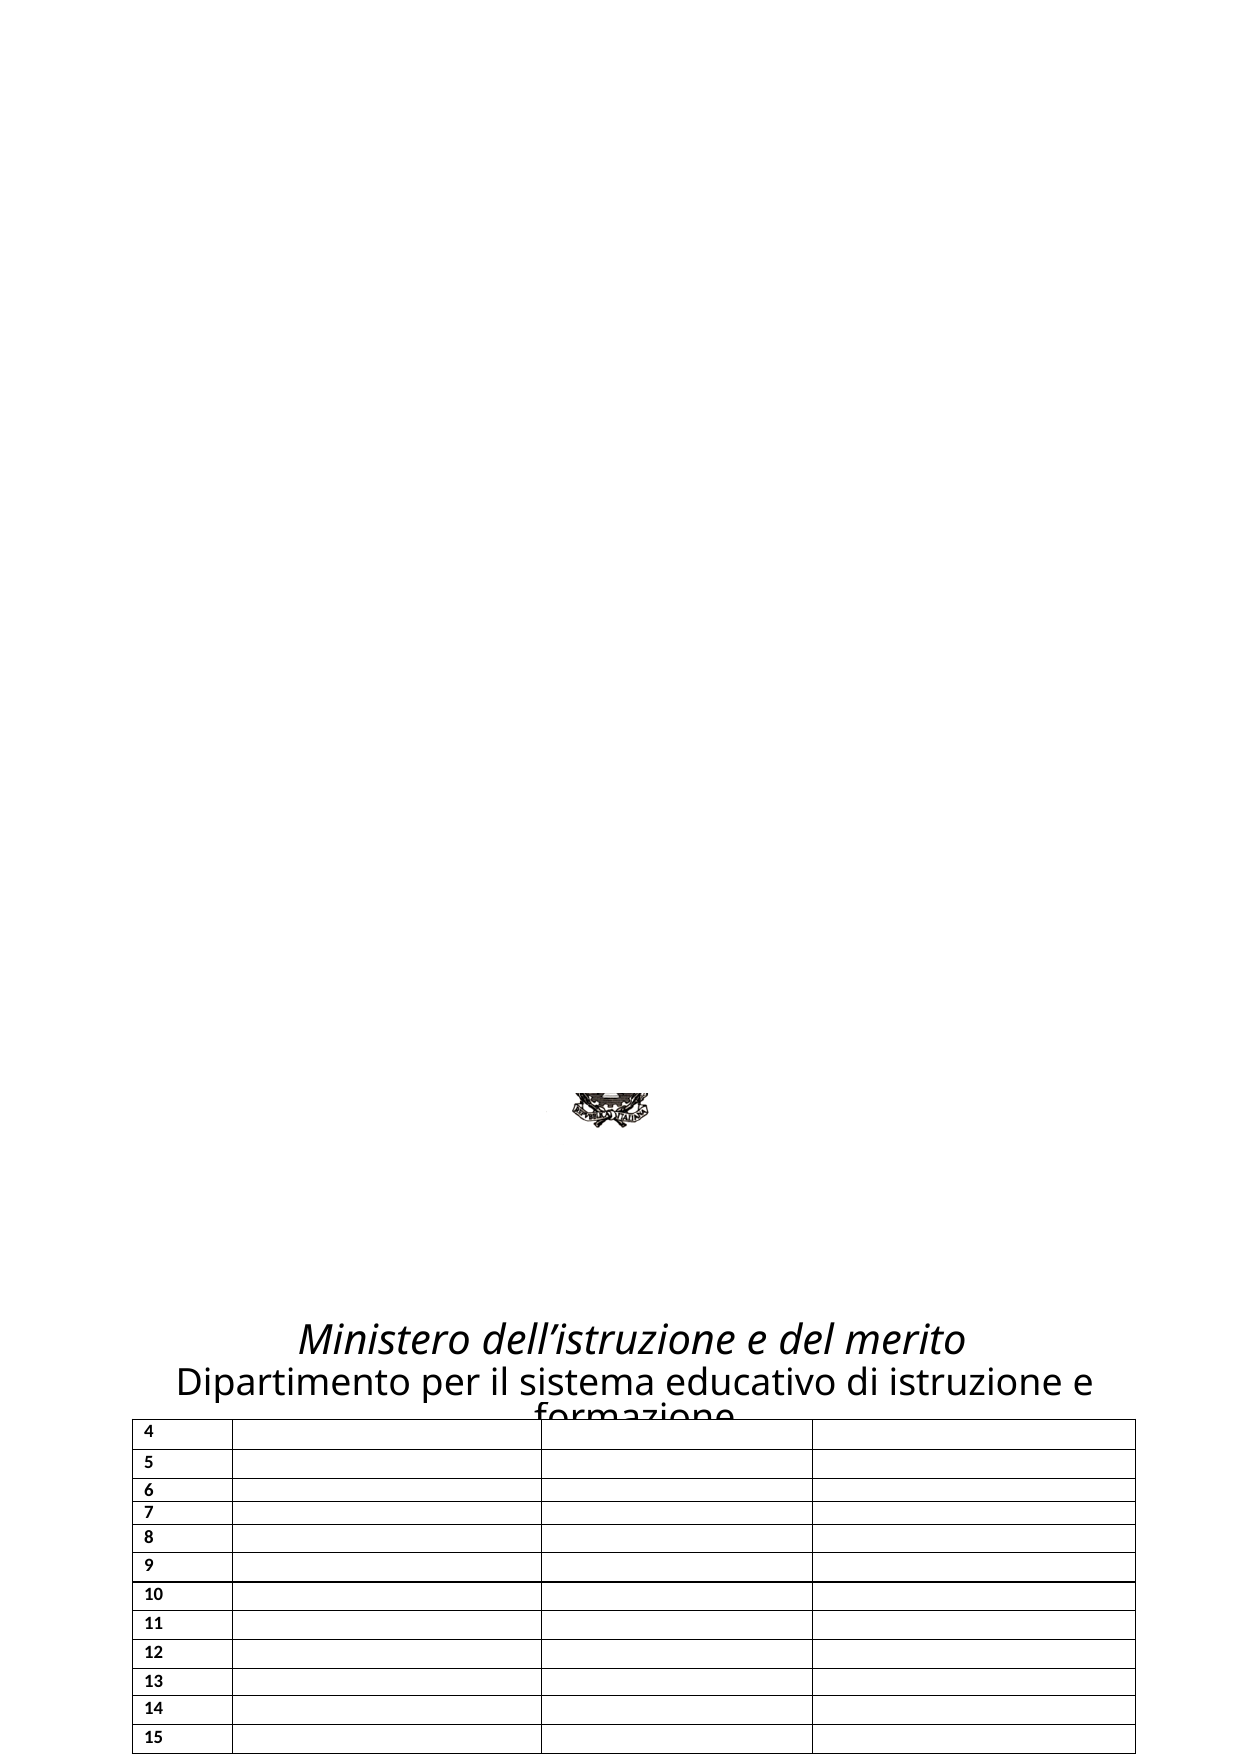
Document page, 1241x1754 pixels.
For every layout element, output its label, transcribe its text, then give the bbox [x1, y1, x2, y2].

table_cell 9 [133, 1553, 232, 1581]
table_cell [813, 1479, 1135, 1501]
table_cell [542, 1611, 812, 1639]
table_cell 6 [133, 1479, 232, 1501]
table_cell [542, 1420, 812, 1449]
table_cell [542, 1640, 812, 1668]
table_cell [813, 1669, 1135, 1695]
table_cell [542, 1725, 812, 1753]
table_cell 14 [133, 1696, 232, 1724]
picture [546, 1093, 674, 1145]
table_cell [233, 1583, 541, 1610]
table_cell [542, 1583, 812, 1610]
table_cell 5 [133, 1450, 232, 1478]
table_cell [813, 1450, 1135, 1478]
table_cell [813, 1611, 1135, 1639]
table_cell [542, 1525, 812, 1552]
table_cell 4 [133, 1420, 232, 1449]
table_cell [813, 1725, 1135, 1753]
table_cell [233, 1420, 541, 1449]
table_cell [813, 1502, 1135, 1524]
table_cell 8 [133, 1525, 232, 1552]
table_cell 12 [133, 1640, 232, 1668]
table_cell [542, 1450, 812, 1478]
table_cell 15 [133, 1725, 232, 1753]
table_cell [233, 1450, 541, 1478]
table_cell [233, 1696, 541, 1724]
table_cell [233, 1553, 541, 1581]
table_cell [233, 1669, 541, 1695]
table_cell [233, 1479, 541, 1501]
table_cell 10 [133, 1583, 232, 1610]
table_cell [542, 1669, 812, 1695]
table_cell [813, 1583, 1135, 1610]
table_cell [233, 1725, 541, 1753]
table_cell [813, 1640, 1135, 1668]
table_cell [542, 1553, 812, 1581]
table_cell 11 [133, 1611, 232, 1639]
table_cell [542, 1696, 812, 1724]
table_cell [813, 1696, 1135, 1724]
table_cell [233, 1525, 541, 1552]
table_cell 7 [133, 1502, 232, 1524]
table_cell [233, 1640, 541, 1668]
table_cell [813, 1420, 1135, 1449]
table_cell [542, 1502, 812, 1524]
table_cell 13 [133, 1669, 232, 1695]
table_cell [813, 1553, 1135, 1581]
table_cell [233, 1502, 541, 1524]
table_cell [813, 1525, 1135, 1552]
table_cell [542, 1479, 812, 1501]
table_cell [233, 1611, 541, 1639]
